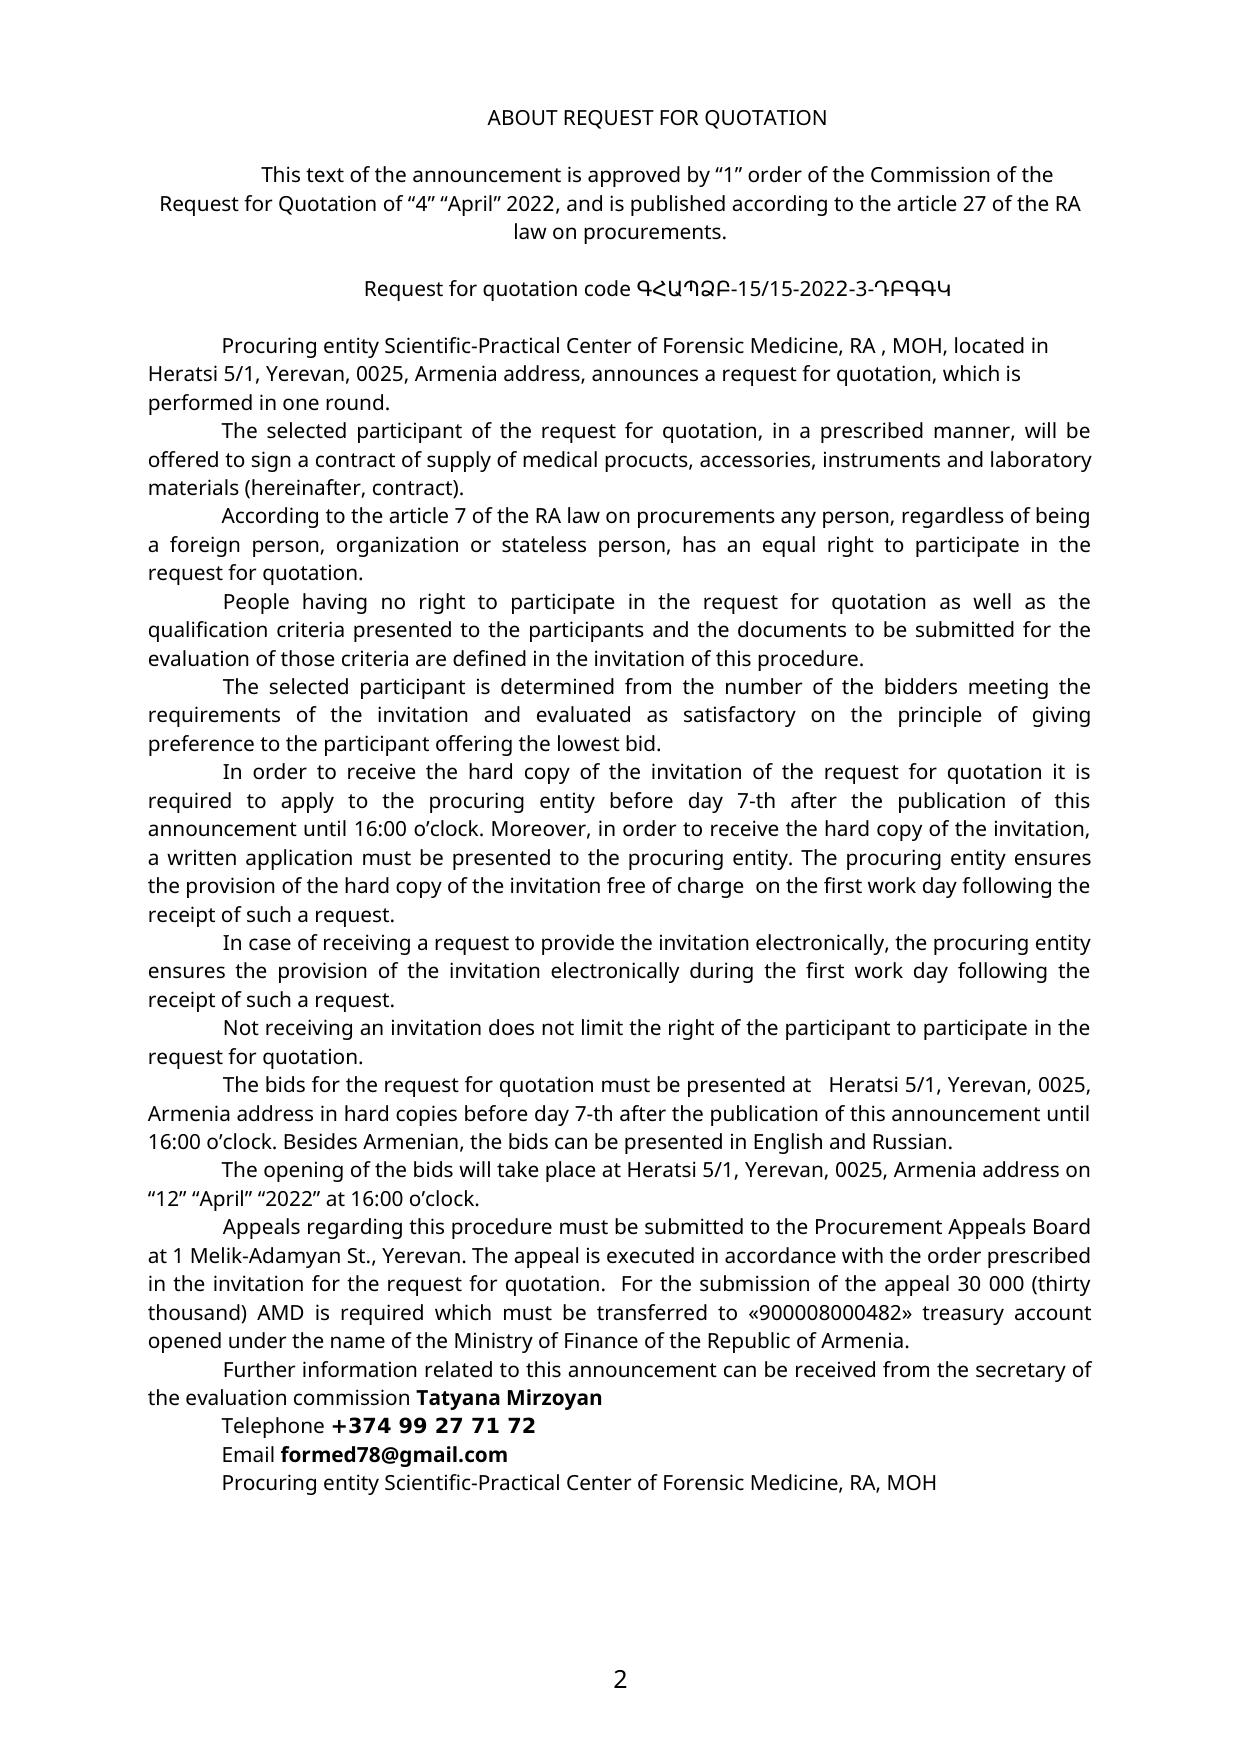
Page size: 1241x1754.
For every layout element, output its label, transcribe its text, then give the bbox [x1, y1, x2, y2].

text ABOUT REQUEST FOR QUOTATION [148, 103, 1092, 132]
text Not receiving an invitation does not limit the right of the participant to participate in the request for quotation. [148, 1013, 1092, 1070]
text Appeals regarding this procedure must be submitted to the Procurement Appeals Board at 1 Melik-Adamyan St., Yerevan. The appeal is executed in accordance with the order prescribed in the invitation for the request for quotation. For the submission of the appeal 30 000 (thirty thousand) AMD is required which must be transferred to «900008000482» treasury account opened under the name of the Ministry of Finance of the Republic of Armenia. [148, 1212, 1092, 1355]
text The selected participant of the request for quotation, in a prescribed manner, will be offered to sign a contract of supply of medical procucts, accessories, instruments and laboratory materials (hereinafter, contract). [148, 416, 1092, 502]
text The bids for the request for quotation must be presented at Heratsi 5/1, Yerevan, 0025, Armenia address in hard copies before day 7-th after the publication of this announcement until 16:00 o’clock. Besides Armenian, the bids can be presented in English and Russian. [148, 1070, 1092, 1156]
text Procuring entity Scientific-Practical Center of Forensic Medicine, RA , MOH, located in Heratsi 5/1, Yerevan, 0025, Armenia address, announces a request for quotation, which is performed in one round. [148, 331, 1092, 416]
text The opening of the bids will take place at Heratsi 5/1, Yerevan, 0025, Armenia address on “12” “April” “2022” at 16:00 o’clock. [148, 1156, 1092, 1212]
text In case of receiving a request to provide the invitation electronically, the procuring entity ensures the provision of the invitation electronically during the first work day following the receipt of such a request. [148, 928, 1092, 1013]
text Request for quotation code ԳՀԱՊՁԲ-15/15-2022-3-ԴԲԳԳԿ [148, 274, 1092, 302]
text Procuring entity Scientific-Practical Center of Forensic Medicine, RA, MOH [148, 1468, 1092, 1497]
text In order to receive the hard copy of the invitation of the request for quotation it is required to apply to the procuring entity before day 7-th after the publication of this announcement until 16:00 o’clock. Moreover, in order to receive the hard copy of the invitation, a written application must be presented to the procuring entity. The procuring entity ensures the provision of the hard copy of the invitation free of charge on the first work day following the receipt of such a request. [148, 757, 1092, 928]
text The selected participant is determined from the number of the bidders meeting the requirements of the invitation and evaluated as satisfactory on the principle of giving preference to the participant offering the lowest bid. [148, 672, 1092, 757]
text Email formed78@gmail.com [148, 1440, 1092, 1468]
text People having no right to participate in the request for quotation as well as the qualification criteria presented to the participants and the documents to be submitted for the evaluation of those criteria are defined in the invitation of this procedure. [148, 587, 1092, 672]
text This text of the announcement is approved by “1” order of the Commission of the Request for Quotation of “4” “April” 2022, and is published according to the article 27 of the RA law on procurements. [148, 160, 1092, 246]
text Telephone +374 99 27 71 72 [148, 1412, 1092, 1440]
text According to the article 7 of the RA law on procurements any person, regardless of being a foreign person, organization or stateless person, has an equal right to participate in the request for quotation. [148, 502, 1092, 587]
text Further information related to this announcement can be received from the secretary of the evaluation commission Tatyana Mirzoyan [148, 1355, 1092, 1412]
